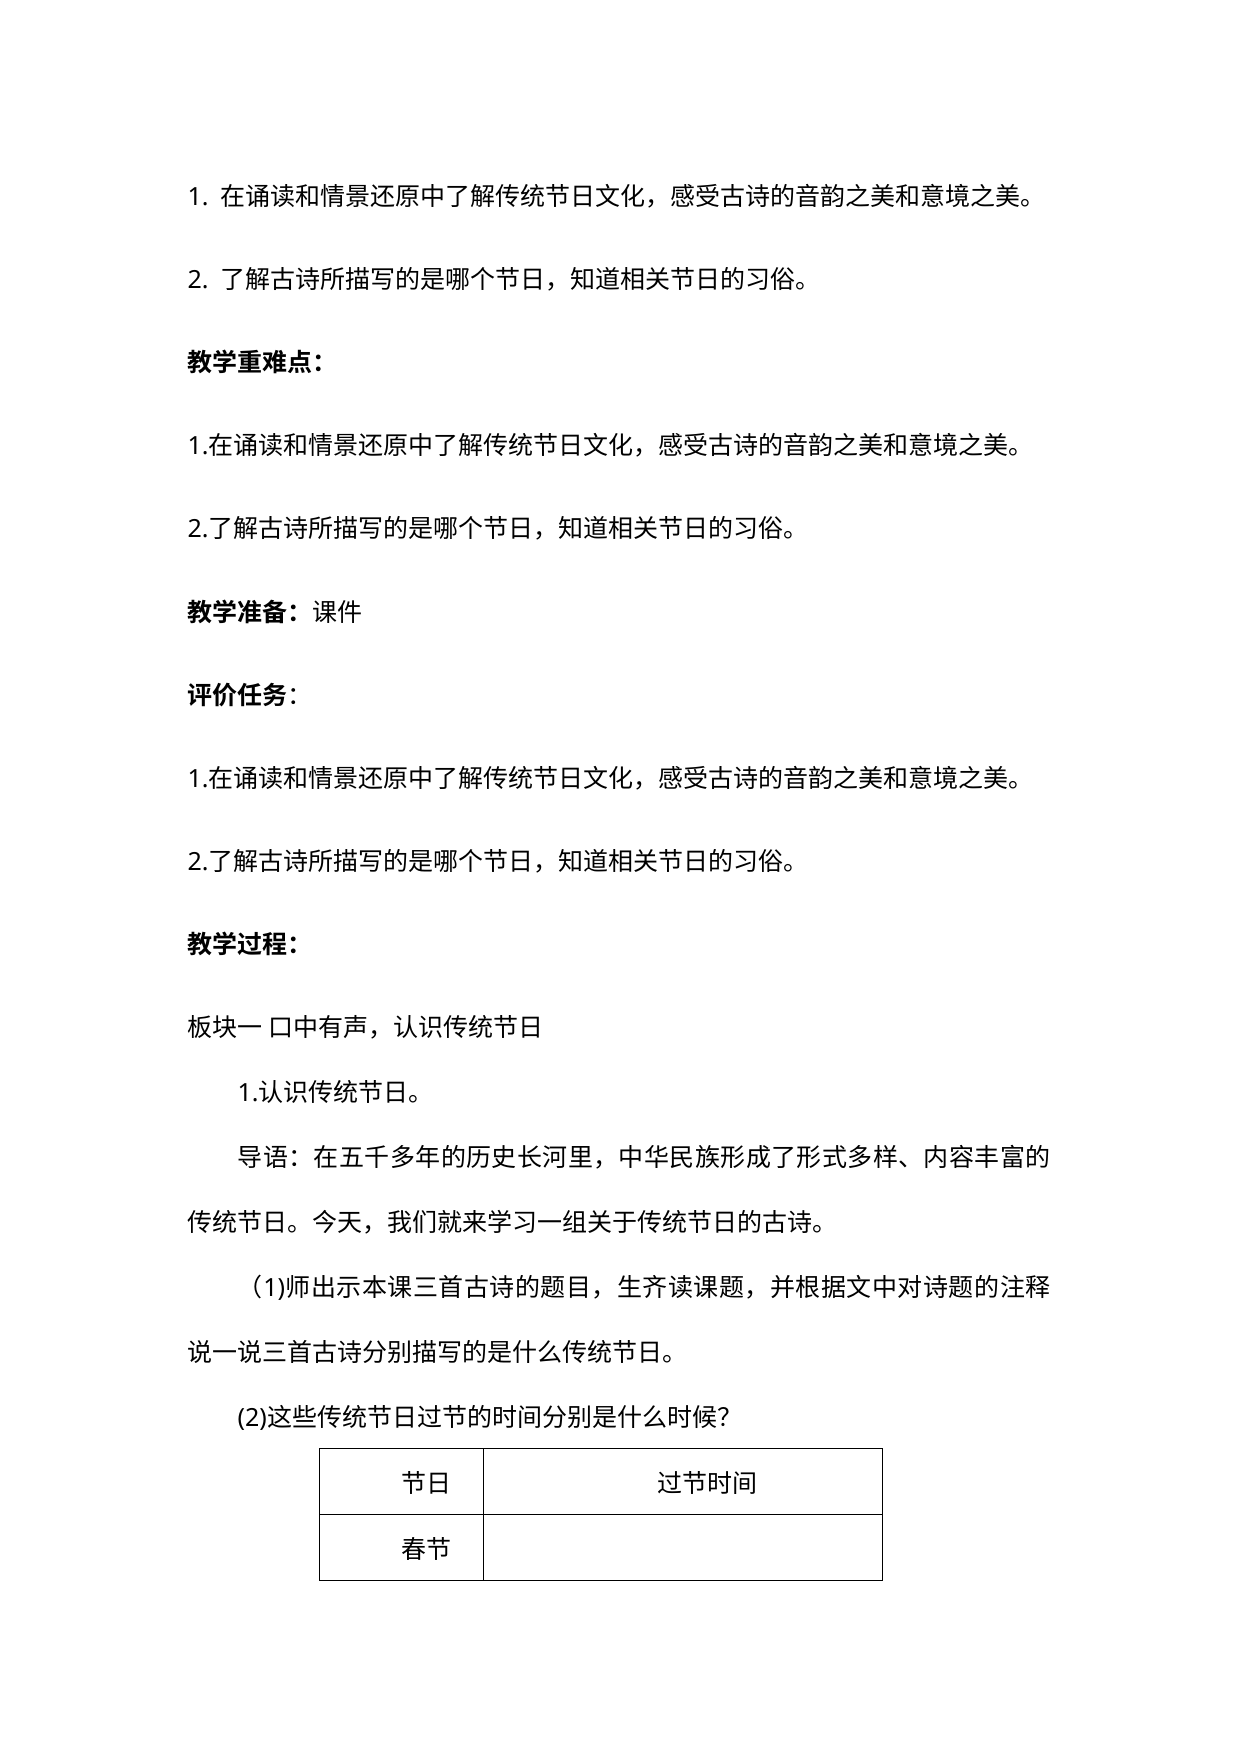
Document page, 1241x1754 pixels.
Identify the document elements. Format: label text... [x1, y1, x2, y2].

list 教学重难点： [187, 328, 1053, 393]
list 2.了解古诗所描写的是哪个节日，知道相关节日的习俗。 [187, 494, 1053, 559]
list 1.在诵读和情景还原中了解传统节日文化，感受古诗的音韵之美和意境之美。 [187, 411, 1053, 476]
list 教学准备：课件 [187, 578, 1053, 643]
list 1.在诵读和情景还原中了解传统节日文化，感受古诗的音韵之美和意境之美。 [187, 744, 1053, 809]
text 1.认识传统节日。 [187, 1058, 1053, 1123]
table_header 节日 [320, 1449, 483, 1514]
text 教学过程： [187, 910, 1053, 975]
text （1)师出示本课三首古诗的题目，生齐读课题，并根据文中对诗题的注释说一说三首古诗分别描写的是什么传统节日。 [187, 1253, 1053, 1383]
list 2.了解古诗所描写的是哪个节日，知道相关节日的习俗。 [187, 827, 1053, 892]
list 在诵读和情景还原中了解传统节日文化，感受古诗的音韵之美和意境之美。 [187, 162, 1053, 227]
list 了解古诗所描写的是哪个节日，知道相关节日的习俗。 [187, 245, 1053, 310]
table_cell [484, 1515, 882, 1580]
table_cell 春节 [320, 1515, 483, 1580]
text 板块一 口中有声，认识传统节日 [187, 993, 1053, 1058]
table_header 过节时间 [484, 1449, 882, 1514]
text (2)这些传统节日过节的时间分别是什么时候？ [187, 1383, 1053, 1448]
list 评价任务： [187, 661, 1053, 726]
text 导语：在五千多年的历史长河里，中华民族形成了形式多样、内容丰富的传统节日。今天，我们就来学习一组关于传统节日的古诗。 [187, 1123, 1053, 1253]
